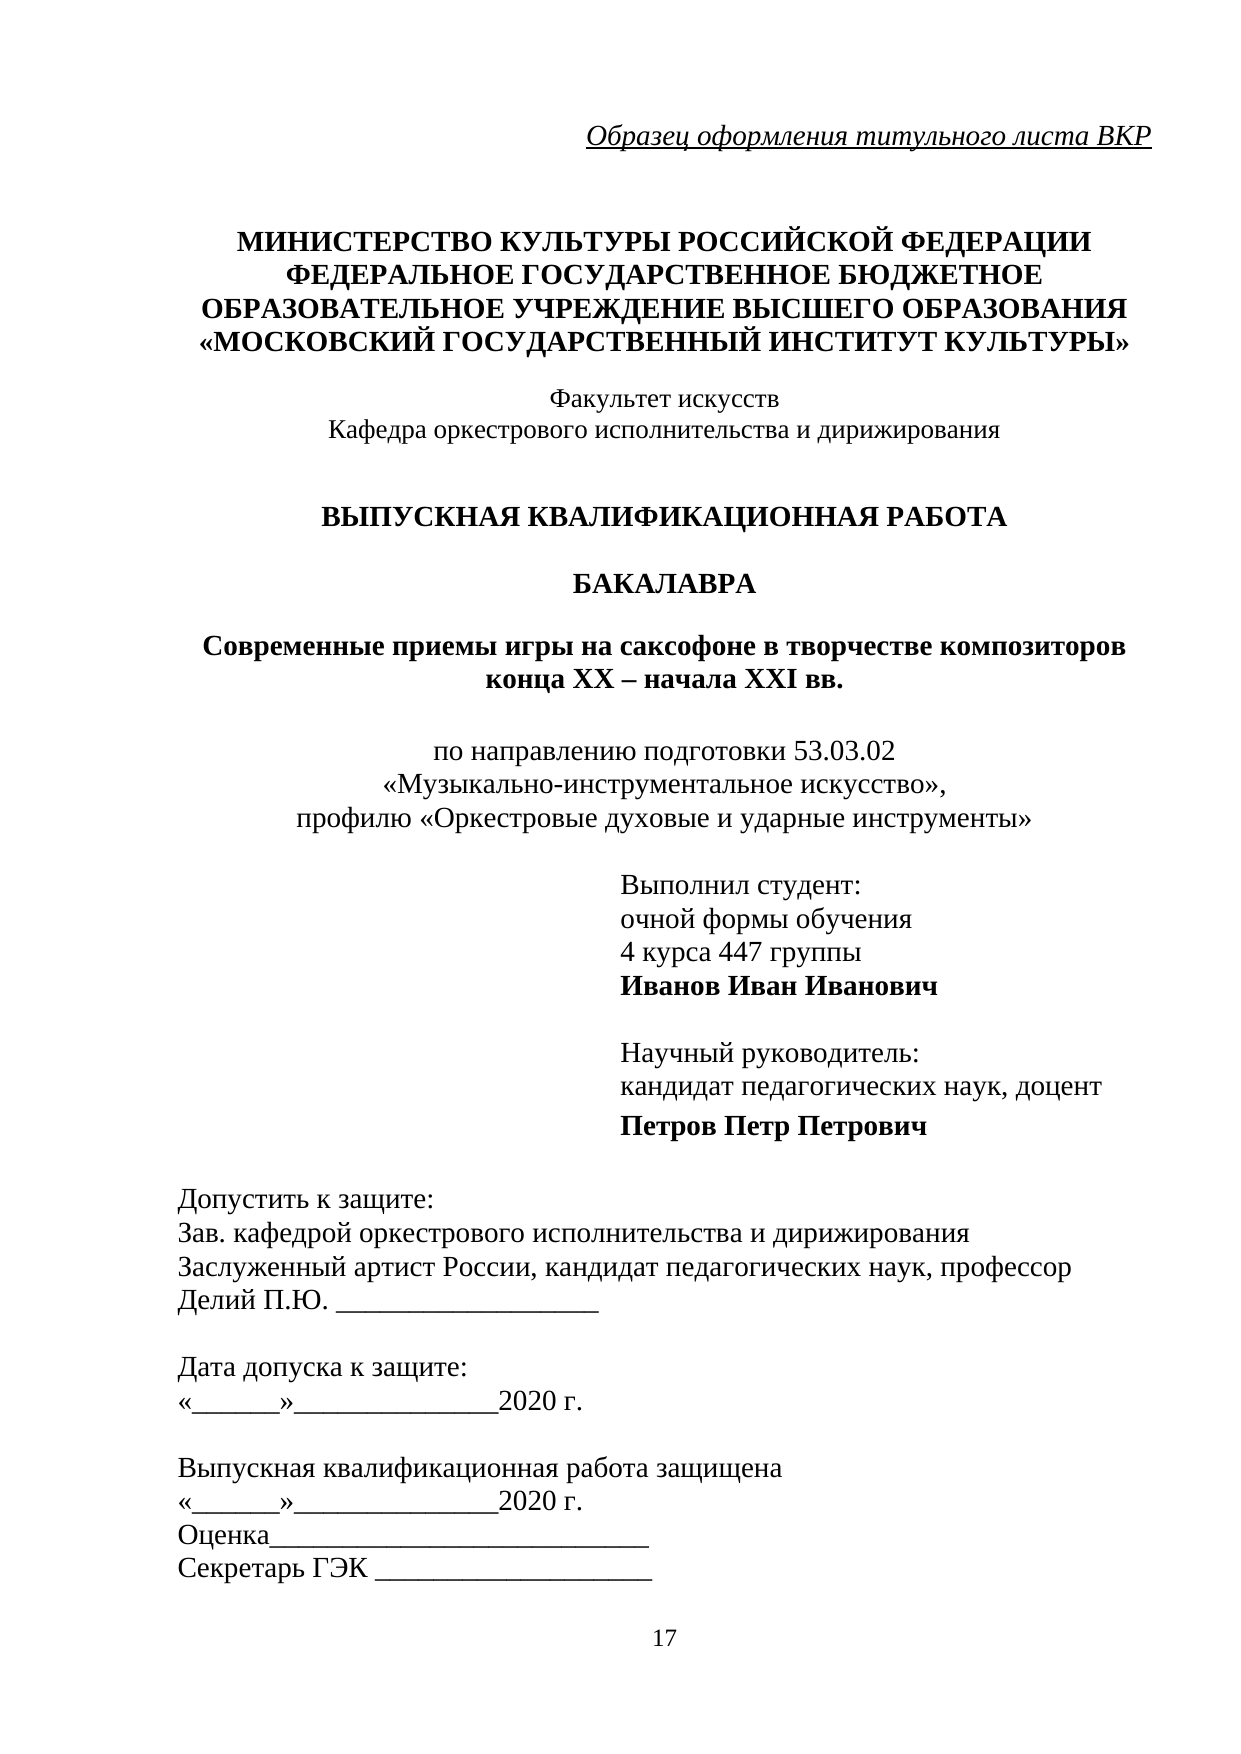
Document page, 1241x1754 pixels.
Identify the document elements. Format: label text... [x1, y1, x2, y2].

text Факультет искусств [177, 382, 1152, 413]
text Дата допуска к защите: [177, 1349, 1152, 1383]
text Заслуженный артист России, кандидат педагогических наук, профессор [177, 1249, 1152, 1282]
text Допустить к защите: [177, 1182, 1152, 1215]
text БАКАЛАВРА [177, 567, 1152, 600]
text Кафедра оркестрового исполнительства и дирижирования [177, 413, 1152, 444]
text Научный руководитель: [177, 1035, 1152, 1068]
text ВЫПУСКНАЯ КВАЛИФИКАЦИОННАЯ РАБОТА [177, 499, 1152, 533]
text кандидат педагогических наук, доцент [177, 1068, 1145, 1102]
text «______»______________2020 г. [177, 1483, 1152, 1517]
text Делий П.Ю. __________________ [177, 1282, 1152, 1316]
text по направлению подготовки 53.03.02 [177, 733, 1152, 767]
text ОБРАЗОВАТЕЛЬНОЕ УЧРЕЖДЕНИЕ ВЫСШЕГО ОБРАЗОВАНИЯ [177, 291, 1152, 324]
text ФЕДЕРАЛЬНОЕ ГОСУДАРСТВЕННОЕ БЮДЖЕТНОЕ [177, 257, 1152, 291]
text Секретарь ГЭК ___________________ [177, 1551, 1152, 1584]
text Зав. кафедрой оркестрового исполнительства и дирижирования [177, 1215, 1152, 1249]
text МИНИСТЕРСТВО КУЛЬТУРЫ РОССИЙСКОЙ ФЕДЕРАЦИИ [177, 224, 1152, 257]
text «МОСКОВСКИЙ ГОСУДАРСТВЕННЫЙ ИНСТИТУТ КУЛЬТУРЫ» [177, 324, 1152, 358]
text профилю «Оркестровые духовые и ударные инструменты» [177, 800, 1152, 834]
text Иванов Иван Иванович [177, 968, 1152, 1001]
text Образец оформления титульного листа ВКР [177, 118, 1152, 152]
text Выпускная квалификационная работа защищена [177, 1450, 1152, 1483]
text 4 курса 447 группы [177, 934, 1152, 968]
text Выполнил студент: [177, 867, 1152, 901]
text Петров Петр Петрович [177, 1108, 1145, 1142]
text Оценка__________________________ [177, 1517, 1152, 1551]
text «______»______________2020 г. [177, 1383, 1152, 1416]
text Современные приемы игры на саксофоне в творчестве композиторов конца XX – начала XXI вв. [177, 628, 1152, 695]
text «Музыкально-инструментальное искусство», [177, 767, 1152, 800]
text очной формы обучения [177, 901, 1152, 934]
